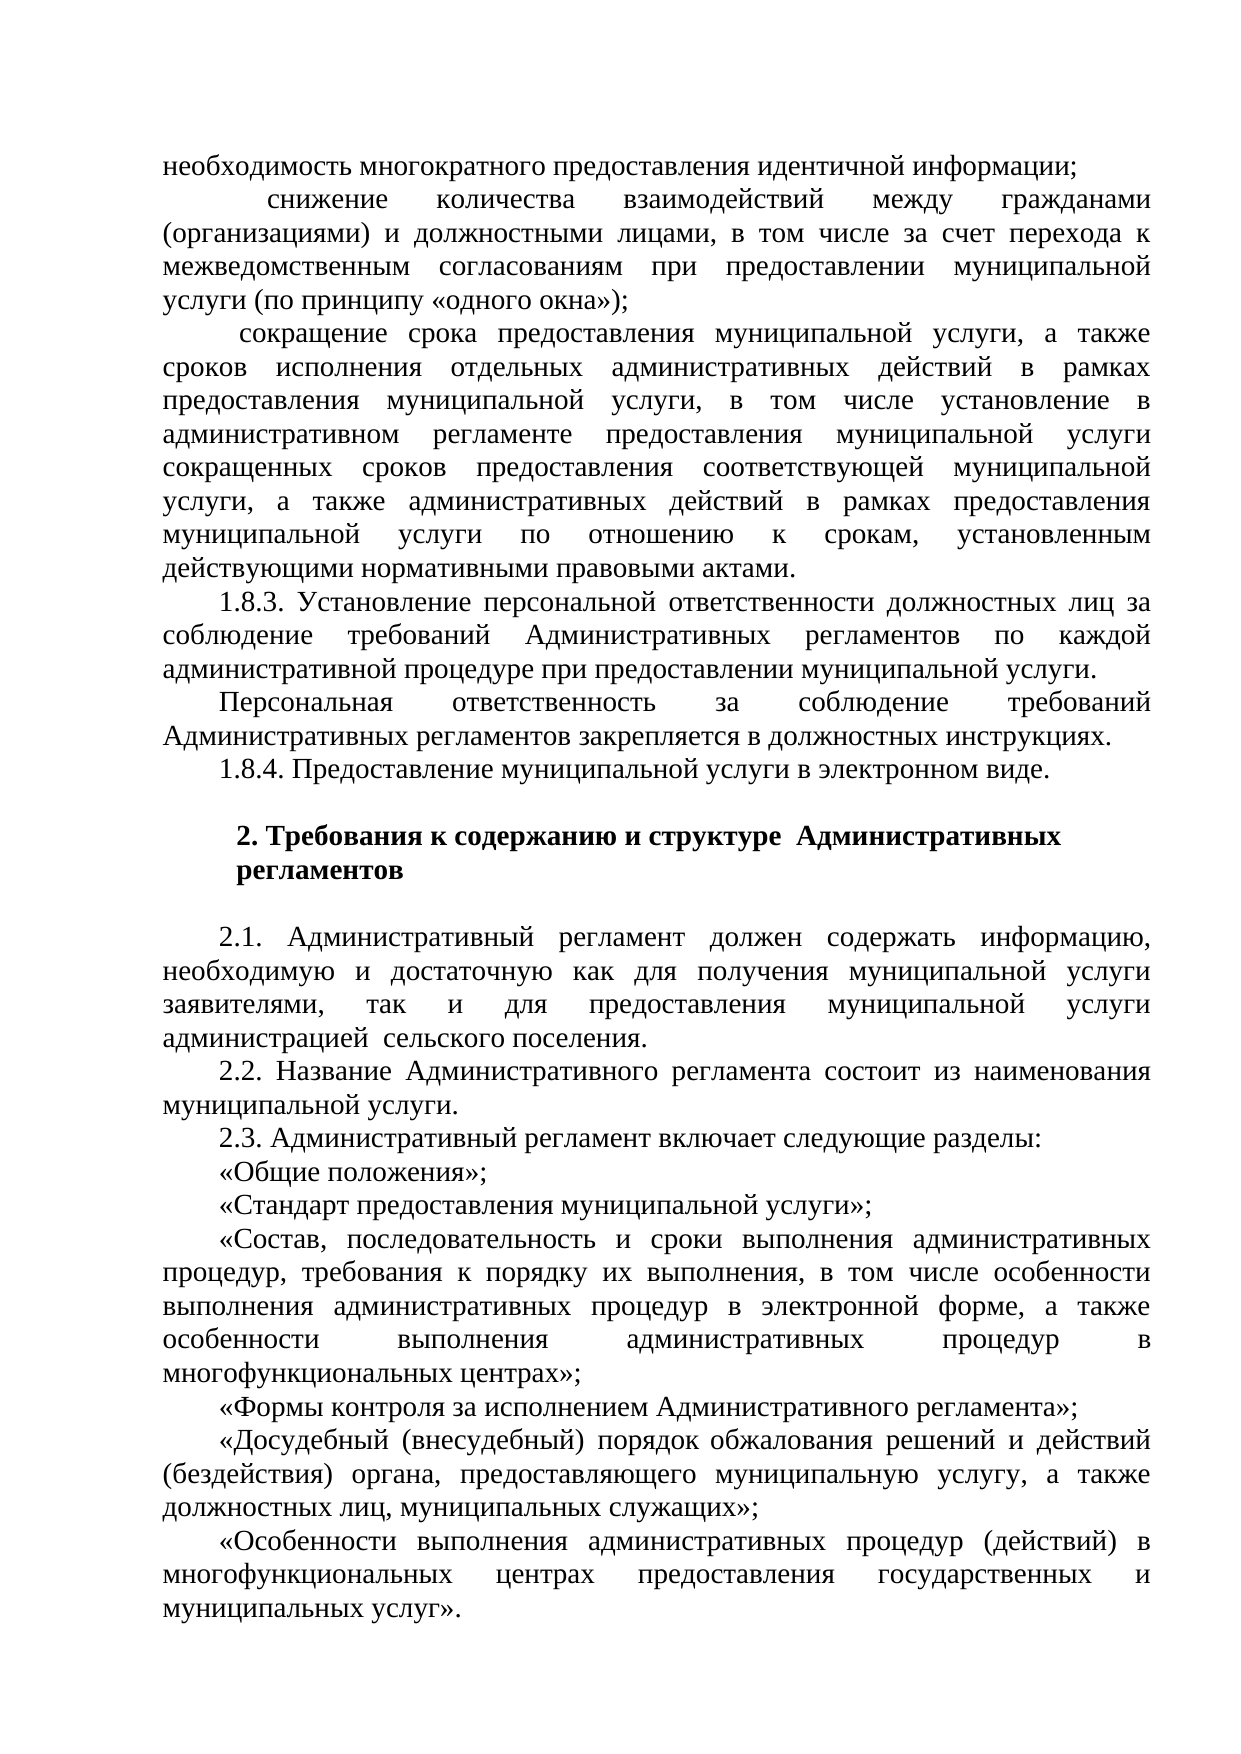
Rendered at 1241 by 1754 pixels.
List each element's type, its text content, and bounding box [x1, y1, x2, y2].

title 2. Требования к содержанию и структуре Административных регламентов [236, 818, 1152, 886]
text снижение количества взаимодействий между гражданами (организациями) и должностными лицами, в том числе за счет перехода к межведомственным согласованиям при предоставлении муниципальной услуги (по принципу «одного окна»); [162, 181, 1152, 315]
text 1.8.4. Предоставление муниципальной услуги в электронном виде. [162, 751, 1152, 785]
text 1.8.3. Установление персональной ответственности должностных лиц за соблюдение требований Административных регламентов по каждой административной процедуре при предоставлении муниципальной услуги. [162, 584, 1152, 684]
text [162, 148, 1152, 181]
text 2.2. Название Административного регламента состоит из наименования муниципальной услуги. [162, 1053, 1152, 1120]
text 2.3. Административный регламент включает следующие разделы: [162, 1120, 1152, 1154]
text 2.1. Административный регламент должен содержать информацию, необходимую и достаточную как для получения муниципальной услуги заявителями, так и для предоставления муниципальной услуги администрацией сельского поселения. [162, 919, 1152, 1053]
text «Досудебный (внесудебный) порядок обжалования решений и действий (бездействия) органа, предоставляющего муниципальную услугу, а также должностных лиц, муниципальных служащих»; [162, 1422, 1152, 1523]
text «Формы контроля за исполнением Административного регламента»; [162, 1389, 1152, 1422]
text «Состав, последовательность и сроки выполнения административных процедур, требования к порядку их выполнения, в том числе особенности выполнения административных процедур в электронной форме, а также особенности выполнения административных процедур в многофункциональных центрах»; [162, 1221, 1152, 1389]
text сокращение срока предоставления муниципальной услуги, а также сроков исполнения отдельных административных действий в рамках предоставления муниципальной услуги, в том числе установление в административном регламенте предоставления муниципальной услуги сокращенных сроков предоставления соответствующей муниципальной услуги, а также административных действий в рамках предоставления муниципальной услуги по отношению к срокам, установленным действующими нормативными правовыми актами. [162, 315, 1152, 584]
text Персональная ответственность за соблюдение требований Административных регламентов закрепляется в должностных инструкциях. [162, 684, 1152, 751]
text «Стандарт предоставления муниципальной услуги»; [162, 1187, 1152, 1221]
text «Особенности выполнения административных процедур (действий) в многофункциональных центрах предоставления государственных и муниципальных услуг». [162, 1523, 1152, 1623]
text «Общие положения»; [162, 1154, 1152, 1187]
